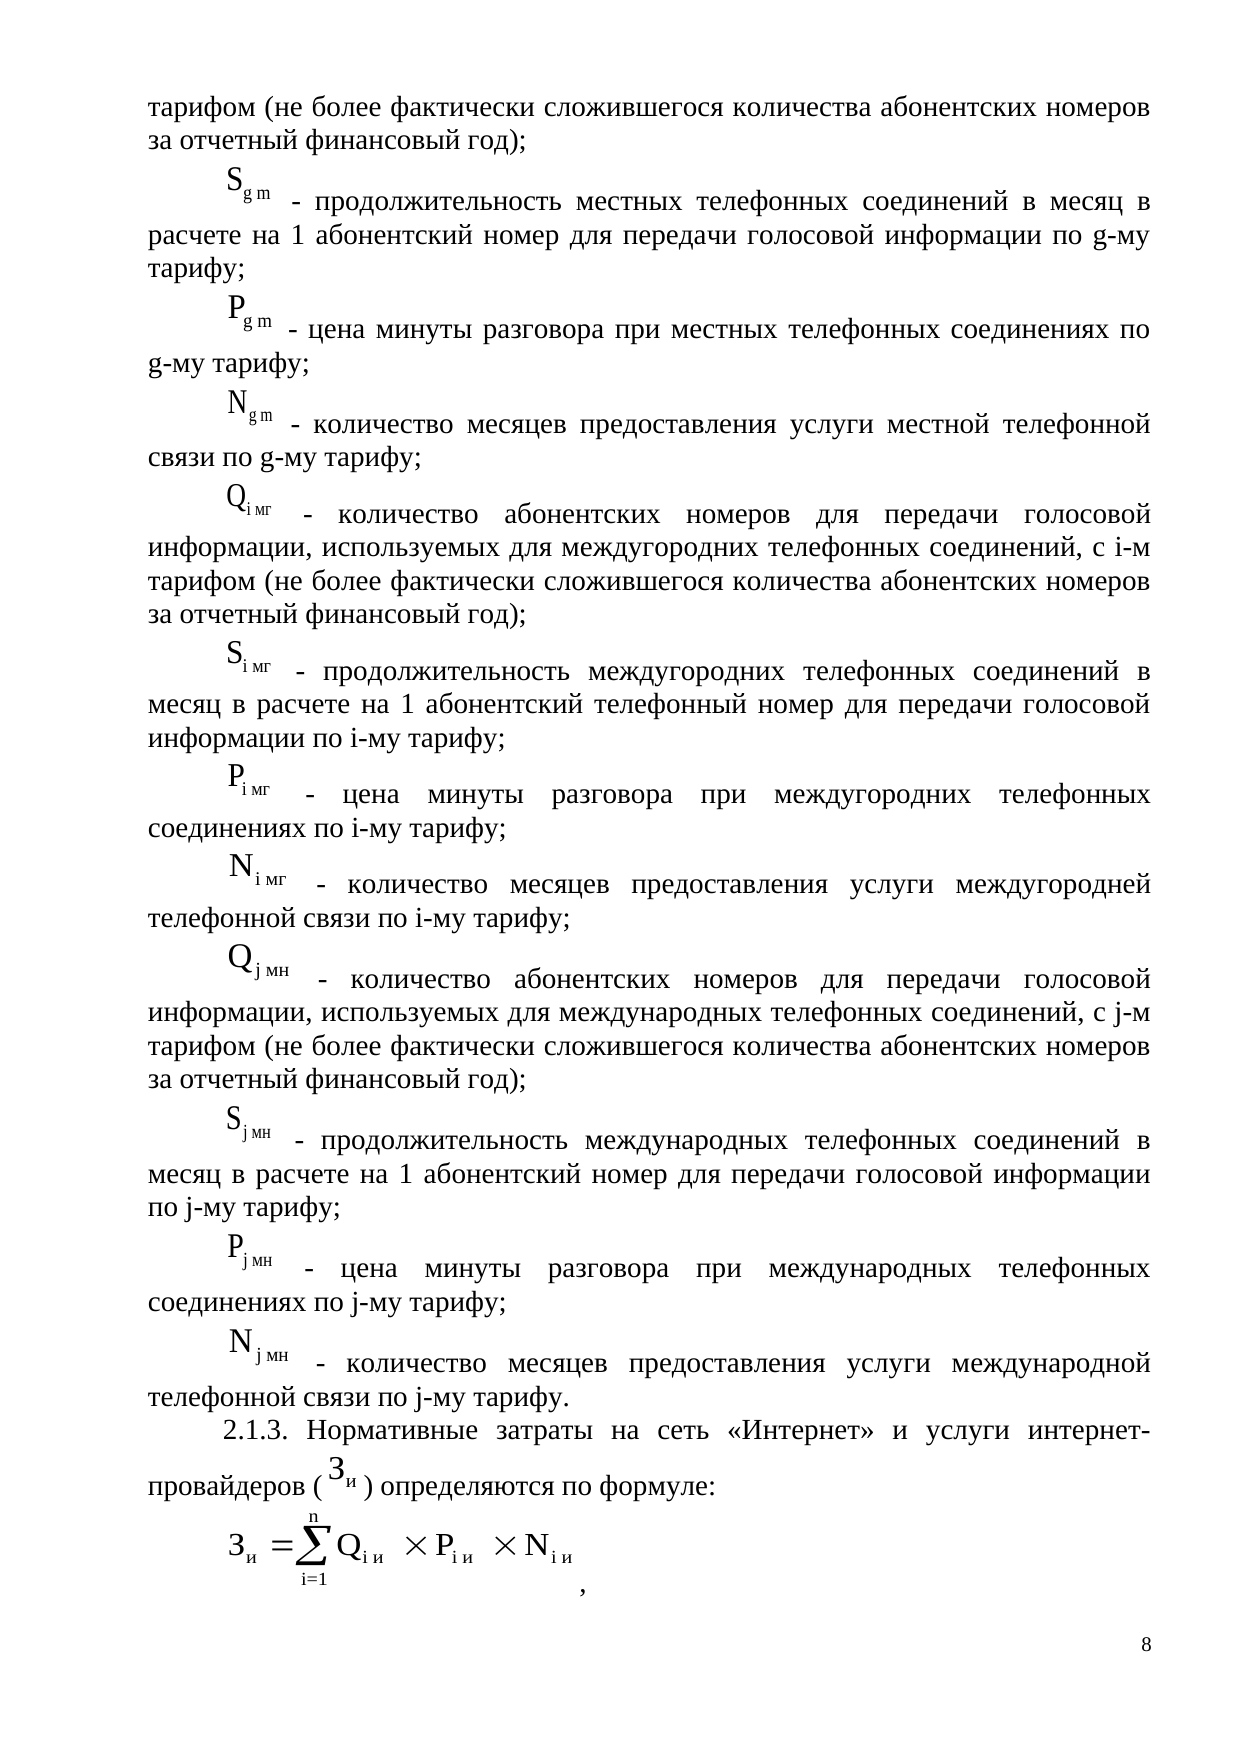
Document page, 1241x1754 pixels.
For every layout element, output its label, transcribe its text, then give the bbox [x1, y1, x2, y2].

text - количество абонентских номеров для передачи голосовой информации, используемых для междугородних телефонных соединений, с i-м тарифом (не более фактически сложившегося количества абонентских номеров за отчетный финансовый год); [148, 473, 1152, 630]
text - цена минуты разговора при местных телефонных соединениях по g-му тарифу; [148, 284, 1152, 378]
text - цена минуты разговора при междугородних телефонных соединениях по i-му тарифу; [148, 753, 1152, 843]
text - количество месяцев предоставления услуги междугородней телефонной связи по i-му тарифу; [148, 843, 1152, 933]
text - продолжительность международных телефонных соединений в месяц в расчете на 1 абонентский номер для передачи голосовой информации по j-му тарифу; [148, 1095, 1152, 1223]
text - продолжительность междугородних телефонных соединений в месяц в расчете на 1 абонентский телефонный номер для передачи голосовой информации по i-му тарифу; [148, 630, 1152, 753]
text , [148, 1502, 1152, 1599]
text - цена минуты разговора при международных телефонных соединениях по j-му тарифу; [148, 1223, 1152, 1318]
text - продолжительность местных телефонных соединений в месяц в расчете на 1 абонентский номер для передачи голосовой информации по g-му тарифу; [148, 156, 1152, 284]
text - количество месяцев предоставления услуги международной телефонной связи по j-му тарифу. [148, 1318, 1152, 1412]
text - количество месяцев предоставления услуги местной телефонной связи по g-му тарифу; [148, 378, 1152, 473]
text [148, 89, 1152, 156]
text 2.1.3. Нормативные затраты на сеть «Интернет» и услуги интернет-провайдеров () определяются по формуле: [148, 1412, 1152, 1502]
text - количество абонентских номеров для передачи голосовой информации, используемых для международных телефонных соединений, с j-м тарифом (не более фактически сложившегося количества абонентских номеров за отчетный финансовый год); [148, 933, 1152, 1095]
